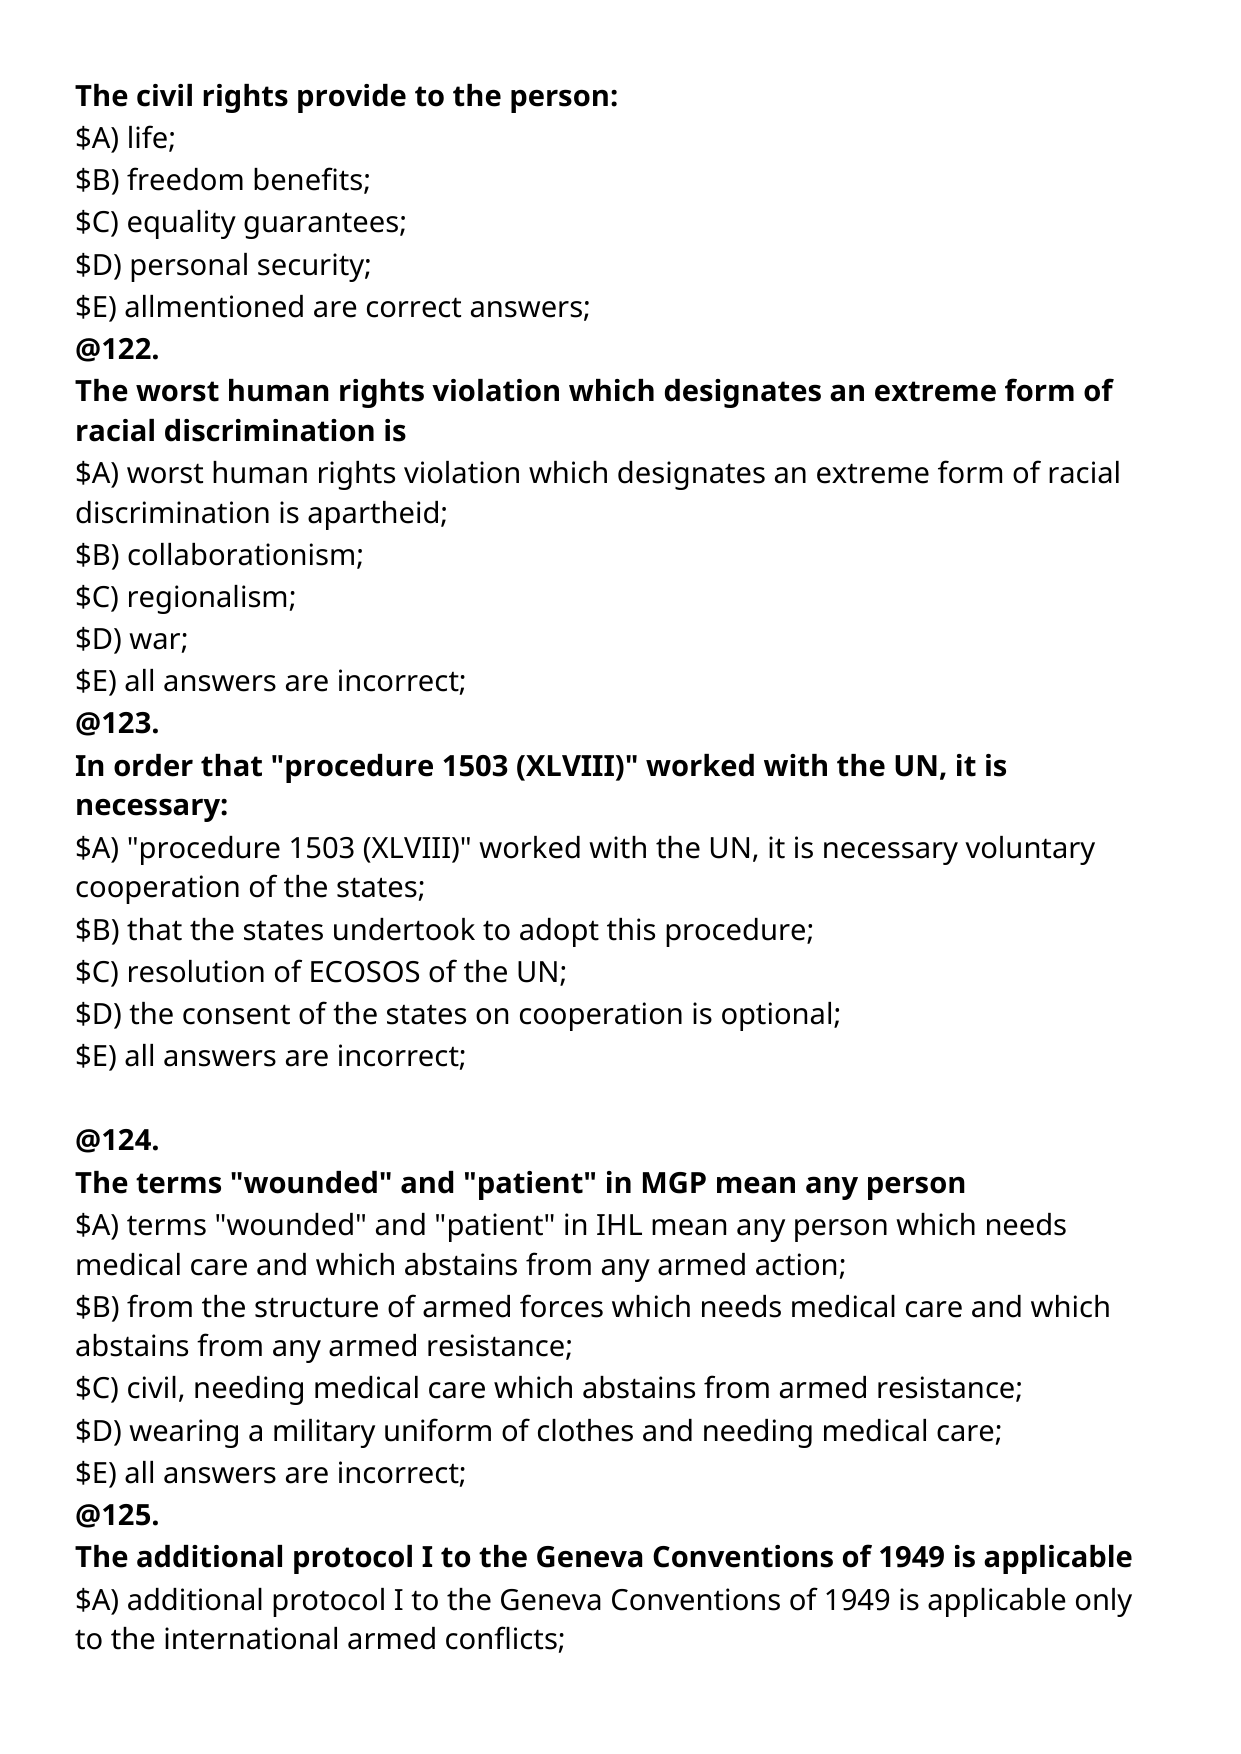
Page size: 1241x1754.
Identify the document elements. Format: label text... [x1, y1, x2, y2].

text The civil rights provide to the person: [75, 75, 1165, 115]
text $D) personal security; [75, 244, 1165, 283]
text $D) wearing a military uniform of clothes and needing medical care; [75, 1410, 1165, 1450]
text $A) additional protocol I to the Geneva Conventions of 1949 is applicable only to the international armed conflicts; [75, 1579, 1165, 1658]
text The terms "wounded" and "patient" in MGP mean any person [75, 1162, 1165, 1202]
text $E) all answers are incorrect; [75, 1035, 1165, 1075]
text $D) war; [75, 618, 1165, 658]
text $D) the consent of the states on cooperation is optional; [75, 993, 1165, 1033]
text In order that "procedure 1503 (XLVIII)" worked with the UN, it is necessary: [75, 745, 1165, 824]
text @124. [75, 1120, 1165, 1159]
text $E) all answers are incorrect; [75, 661, 1165, 700]
text $C) civil, needing medical care which abstains from armed resistance; [75, 1368, 1165, 1407]
text $B) that the states undertook to adopt this procedure; [75, 909, 1165, 948]
text @122. [75, 328, 1165, 368]
text The additional protocol I to the Geneva Conventions of 1949 is applicable [75, 1537, 1165, 1576]
text $B) collaborationism; [75, 534, 1165, 574]
text $A) terms "wounded" and "patient" in IHL mean any person which needs medical care and which abstains from any armed action; [75, 1204, 1165, 1283]
text $B) from the structure of armed forces which needs medical care and which abstains from any armed resistance; [75, 1286, 1165, 1365]
text $E) all answers are incorrect; [75, 1452, 1165, 1492]
text The worst human rights violation which designates an extreme form of racial discrimination is [75, 370, 1165, 450]
text $C) regionalism; [75, 576, 1165, 616]
text $A) life; [75, 117, 1165, 157]
text $E) allmentioned are correct answers; [75, 286, 1165, 326]
text $A) worst human rights violation which designates an extreme form of racial discrimination is apartheid; [75, 452, 1165, 532]
text @123. [75, 703, 1165, 742]
text $C) equality guarantees; [75, 202, 1165, 241]
text $C) resolution of ECOSOS of the UN; [75, 951, 1165, 991]
text @125. [75, 1494, 1165, 1534]
text $A) "procedure 1503 (XLVIII)" worked with the UN, it is necessary voluntary cooperation of the states; [75, 827, 1165, 906]
text $B) freedom benefits; [75, 159, 1165, 199]
